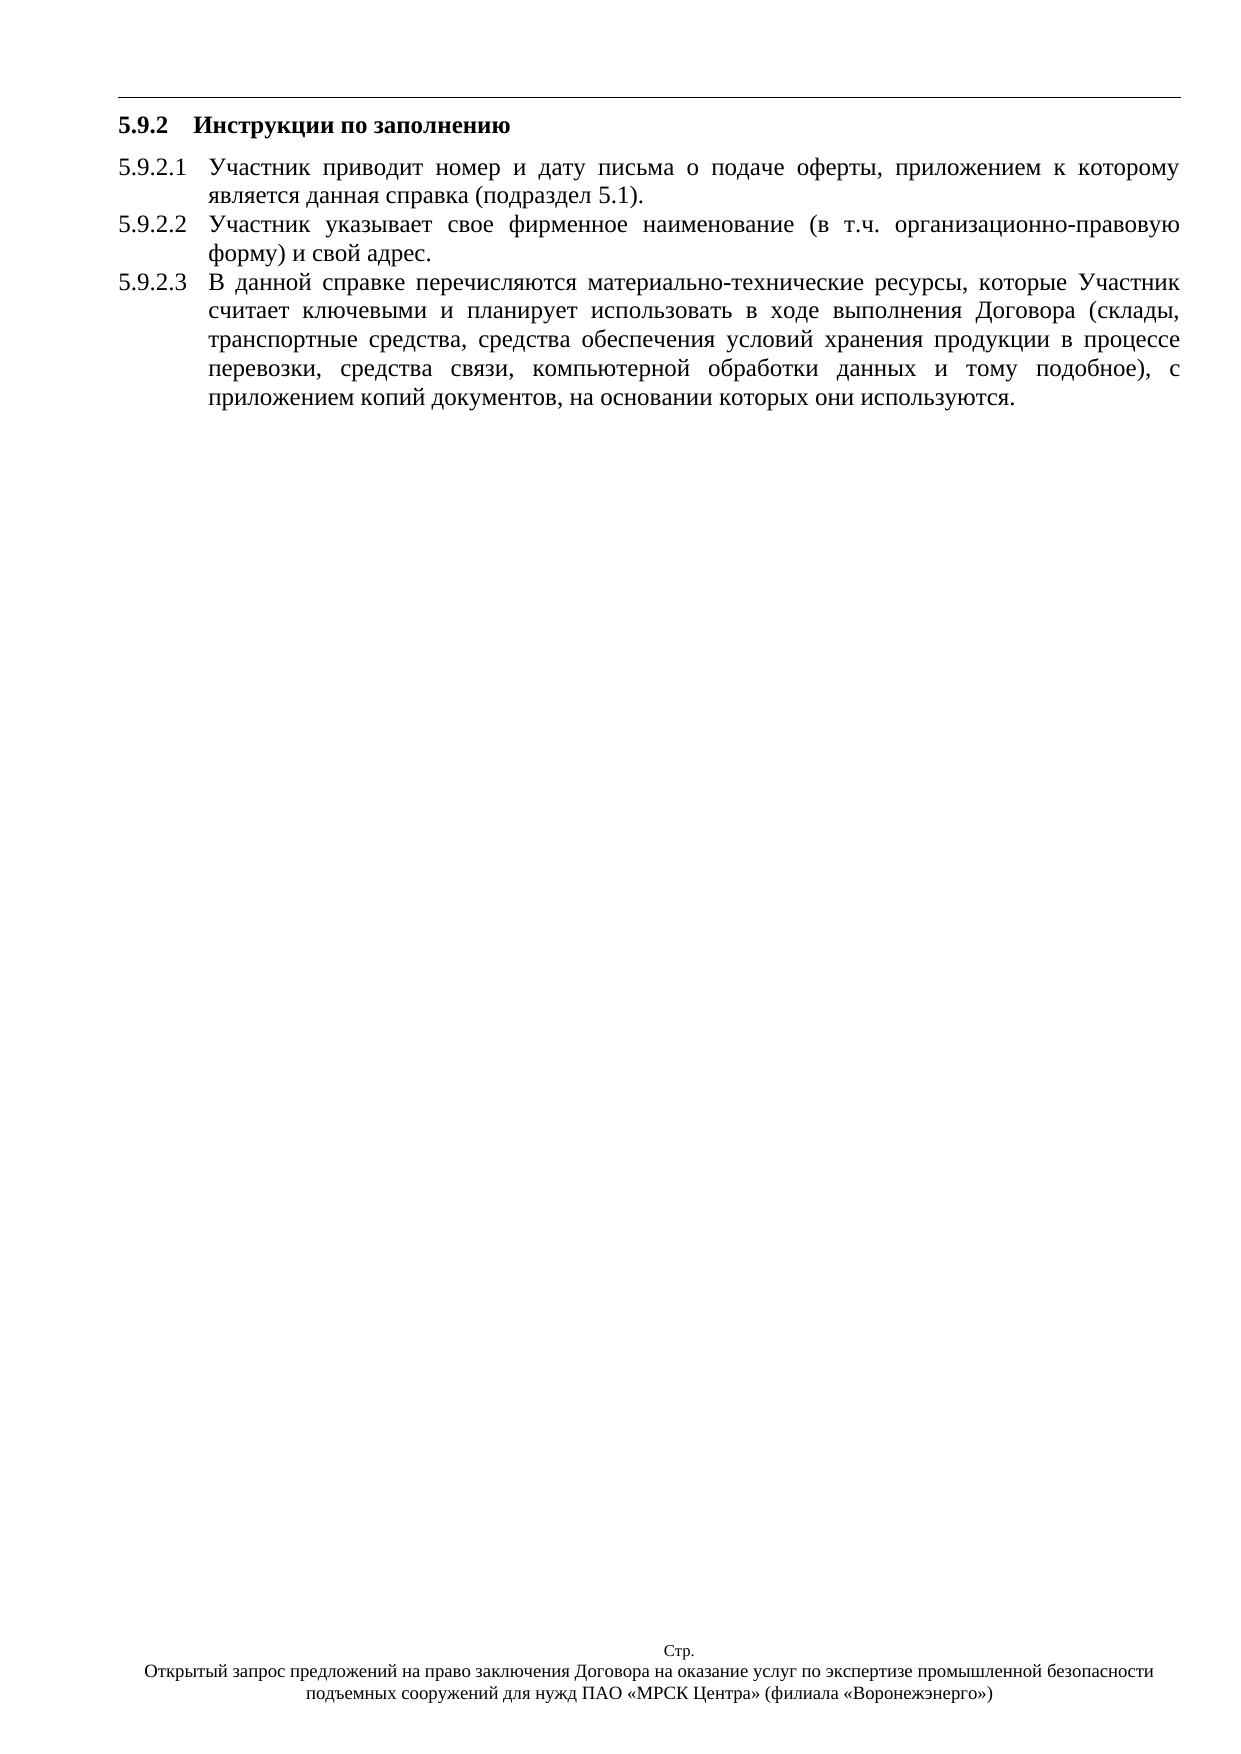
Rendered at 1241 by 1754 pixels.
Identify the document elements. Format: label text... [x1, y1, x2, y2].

subtitle Инструкции по заполнению [118, 111, 1181, 139]
list Участник приводит номер и дату письма о подаче оферты, приложением к которому является данная справка (подраздел 5.1). [118, 152, 1181, 209]
list В данной справке перечисляются материально-технические ресурсы, которые Участник считает ключевыми и планирует использовать в ходе выполнения Договора (склады, транспортные средства, средства обеспечения условий хранения продукции в процессе перевозки, средства связи, компьютерной обработки данных и тому подобное), с приложением копий документов, на основании которых они используются. [118, 267, 1181, 411]
list Участник указывает свое фирменное наименование (в т.ч. организационно-правовую форму) и свой адрес. [118, 209, 1181, 267]
